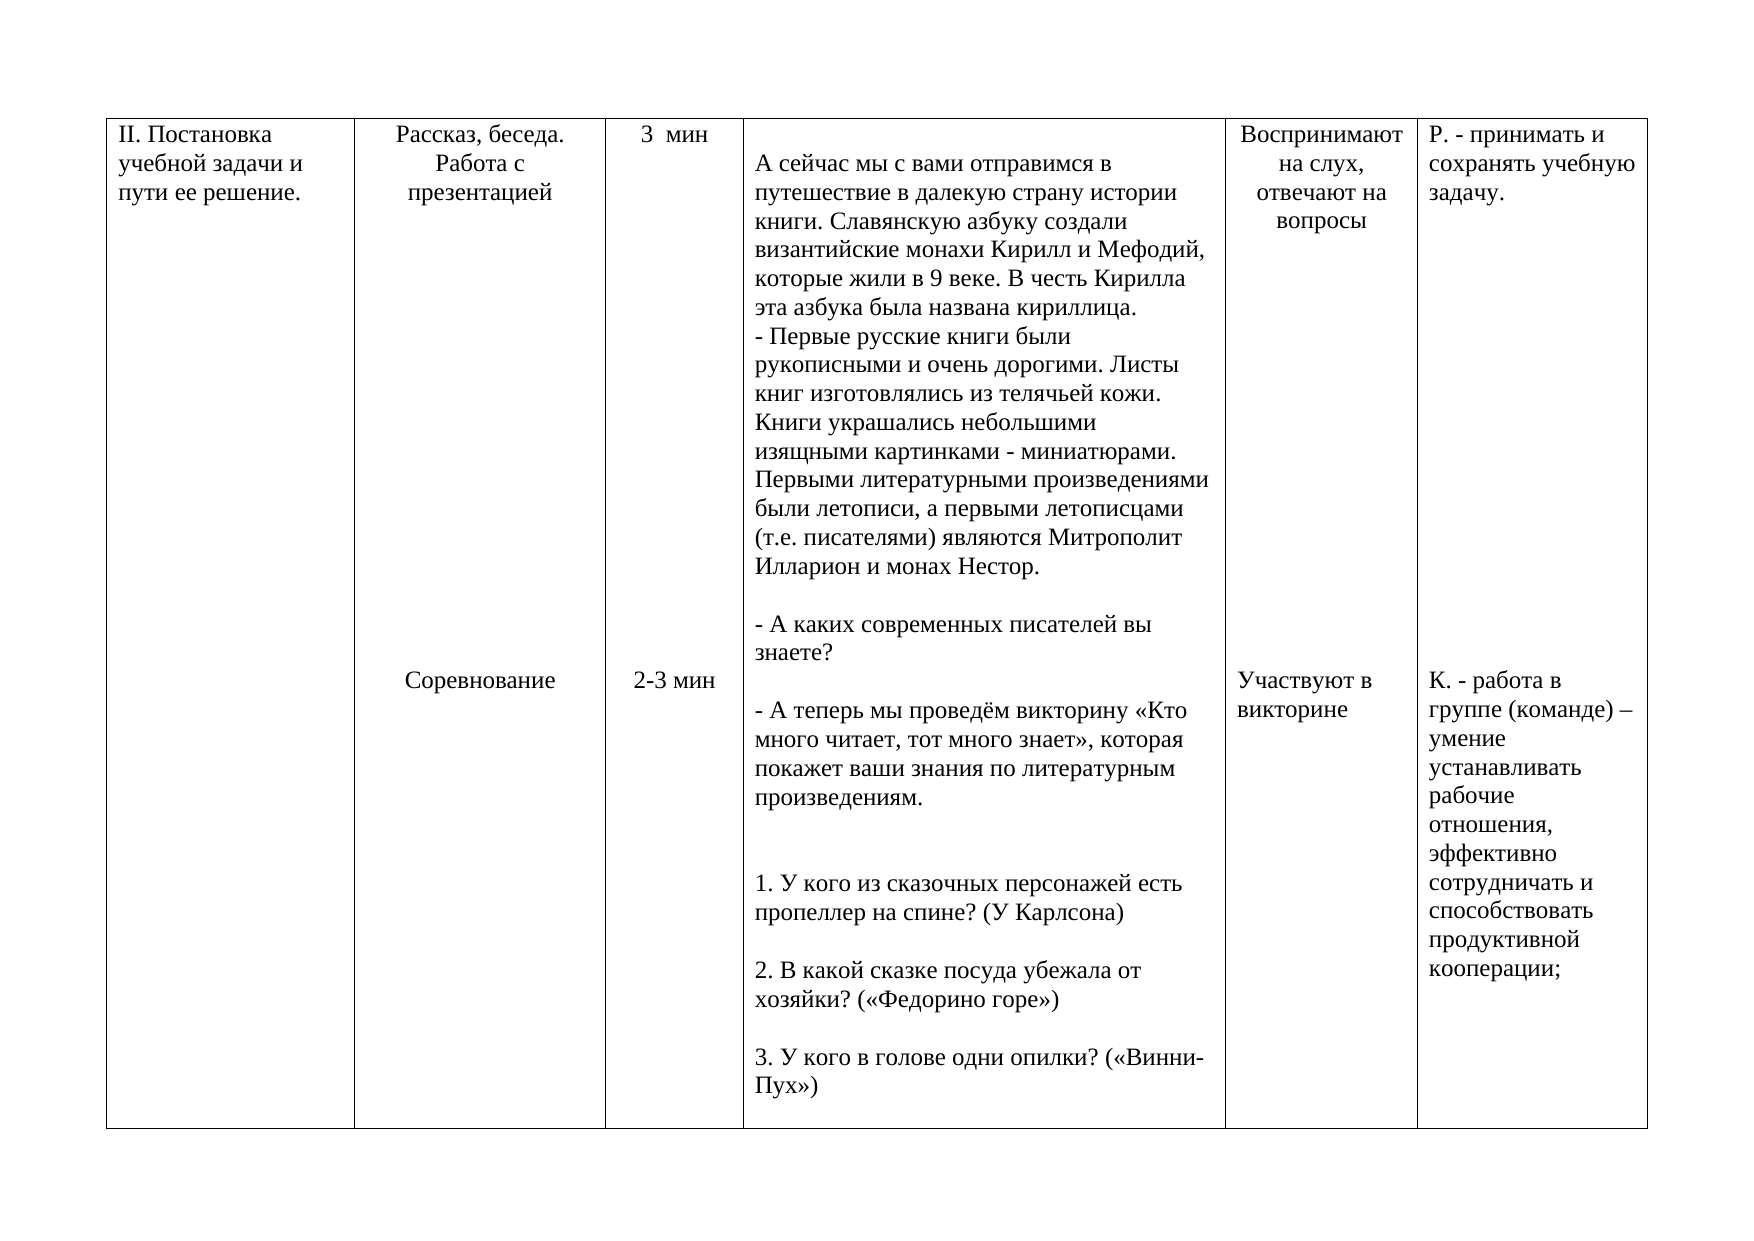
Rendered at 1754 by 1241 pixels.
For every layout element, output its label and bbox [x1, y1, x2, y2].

table_cell [355, 119, 605, 1128]
table_cell [107, 119, 354, 1128]
table_cell [606, 119, 743, 1128]
table_cell [1418, 119, 1647, 1128]
table_cell [744, 119, 1225, 1128]
table_cell [1226, 119, 1417, 1128]
